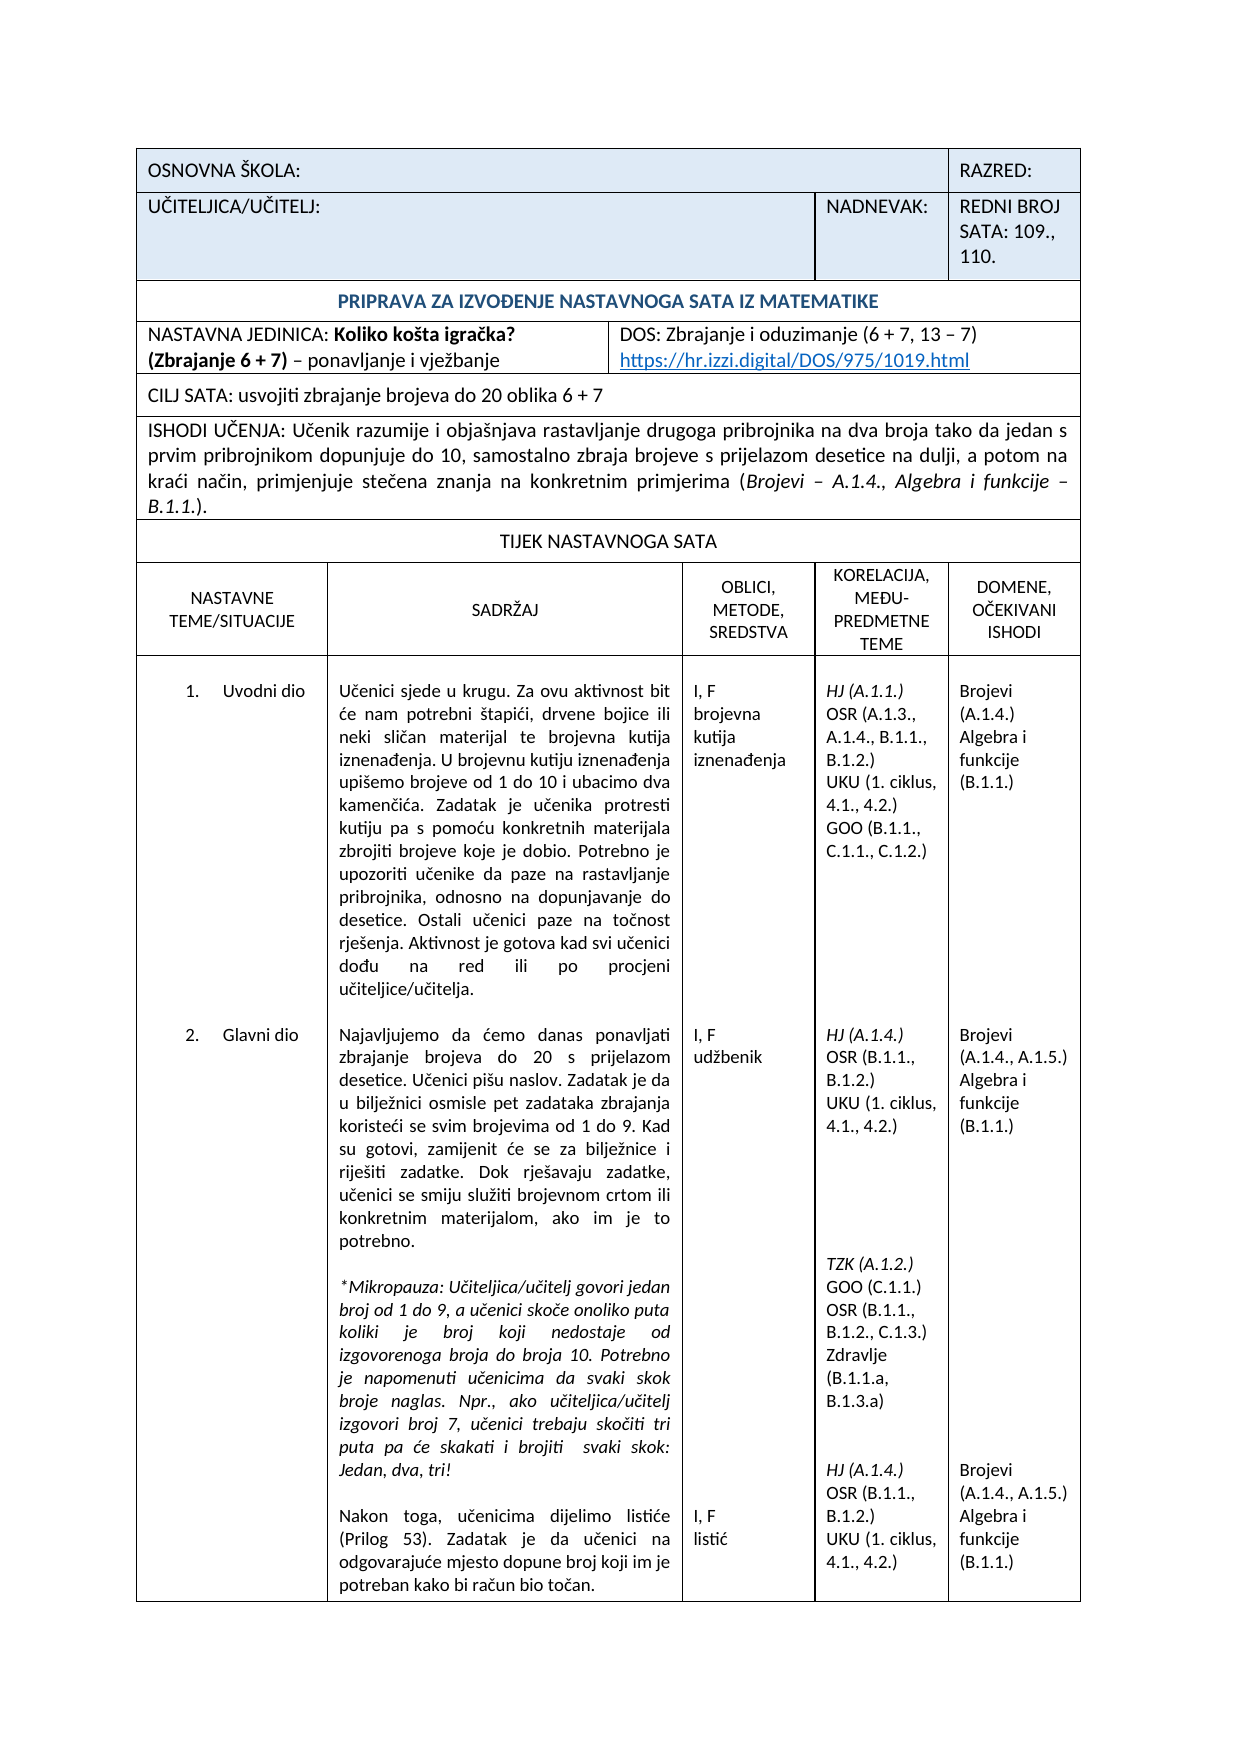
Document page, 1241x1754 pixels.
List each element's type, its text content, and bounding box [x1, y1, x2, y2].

table_cell SADRŽAJ [328, 563, 682, 655]
table_cell NADNEVAK: [816, 193, 948, 279]
table_header RAZRED: [949, 149, 1080, 192]
table_cell REDNI BROJ SATA: 109., 110. [949, 193, 1080, 279]
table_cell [328, 656, 682, 1601]
table_cell ISHODI UČENJA: Učenik razumije i objašnjava rastavljanje drugoga pribrojnika na dva broja tako da jedan s prvim pribrojnikom dopunjuje do 10, samostalno zbraja brojeve s prijelazom desetice na dulji, a potom na kraći način, primjenjuje stečena znanja na konkretnim primjerima (Brojevi – A.1.4., Algebra i funkcije – B.1.1.). [137, 417, 1080, 519]
table_cell CILJ SATA: usvojiti zbrajanje brojeva do 20 oblika 6 + 7 [137, 374, 1080, 416]
table_cell NASTAVNE TEME/SITUACIJE [137, 563, 327, 655]
table_header OSNOVNA ŠKOLA: [137, 149, 948, 192]
table_cell DOS: Zbrajanje i oduzimanje (6 + 7, 13 – 7) https://hr.izzi.digital/DOS/975/1019.html [609, 322, 1080, 372]
table_cell UČITELJICA/UČITELJ: [137, 193, 814, 279]
table_cell DOMENE, OČEKIVANI ISHODI [949, 563, 1080, 655]
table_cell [683, 656, 814, 1601]
table_cell KORELACIJA, MEĐU-PREDMETNE TEME [816, 563, 948, 655]
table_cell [816, 656, 948, 1601]
table_cell NASTAVNA JEDINICA: Koliko košta igračka? (Zbrajanje 6 + 7) – ponavljanje i vježbanje [137, 322, 608, 372]
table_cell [137, 656, 327, 1601]
table_cell PRIPRAVA ZA IZVOĐENJE NASTAVNOGA SATA IZ MATEMATIKE [137, 281, 1080, 321]
table_cell TIJEK NASTAVNOGA SATA [137, 520, 1080, 562]
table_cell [949, 656, 1080, 1601]
table_cell OBLICI, METODE, SREDSTVA [683, 563, 814, 655]
